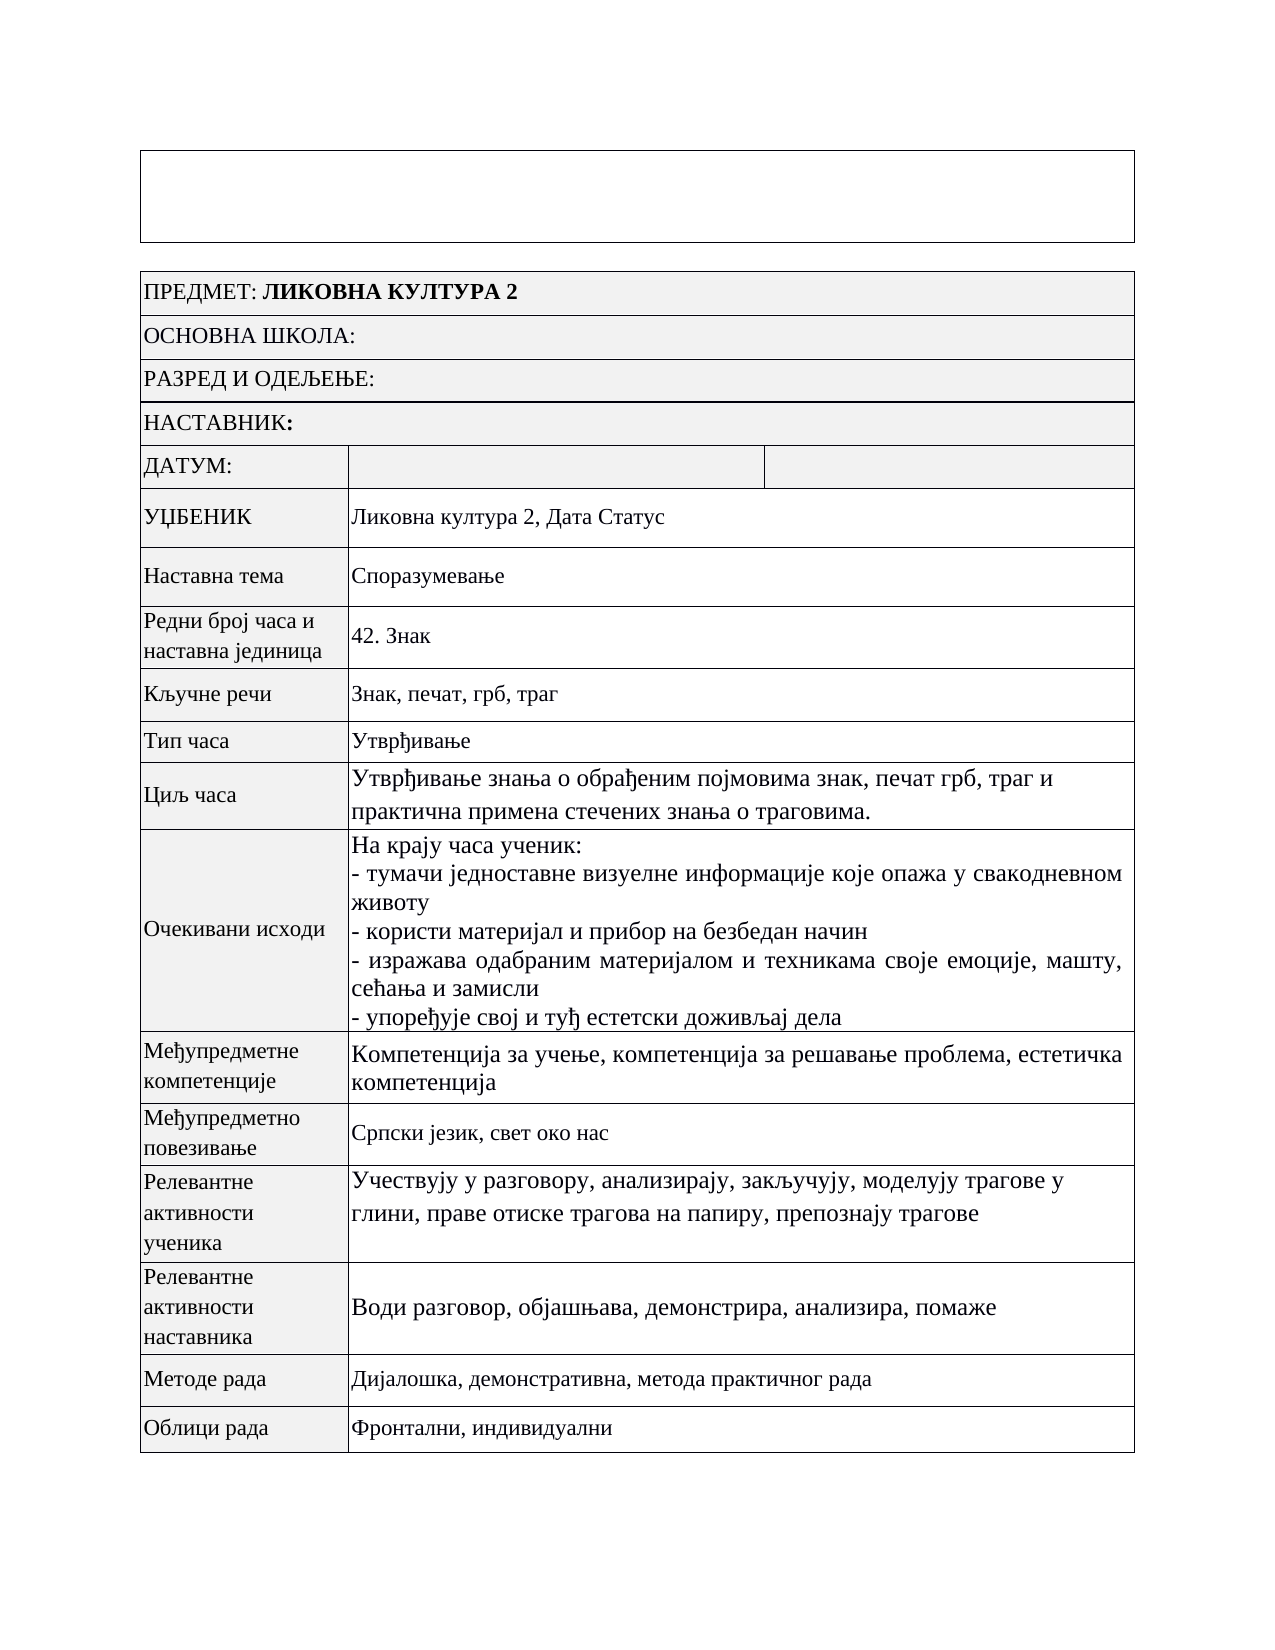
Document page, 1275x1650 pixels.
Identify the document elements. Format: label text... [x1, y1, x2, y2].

table_cell Компетенција за учење, компетенција за решавање проблема, естетичка компетенција [349, 1032, 1134, 1103]
table_cell Редни број часа и наставна јединица [141, 607, 348, 667]
table_header ПРЕДМЕТ: ЛИКОВНА КУЛТУРА 2 [141, 272, 1134, 314]
table_cell Релевантне активности наставника [141, 1263, 348, 1353]
table_cell Дијалошка, демонстративна, метода практичног рада [349, 1355, 1134, 1406]
table_cell Утврђивање [349, 722, 1134, 762]
table_cell Учествују у разговору, анализирају, закључују, моделују трагове у глини, праве отиске трагова на папиру, препознају трагове [349, 1166, 1134, 1262]
table_cell Тип часа [141, 722, 348, 762]
table_cell Међупредметно повезивање [141, 1104, 348, 1164]
table_cell Фронтални, индивидуални [349, 1407, 1134, 1452]
table_cell УЏБЕНИК [141, 489, 348, 547]
table_cell На крају часа ученик: - тумачи једноставне визуелне информације које опажа у свакодневном животу - користи материјал и прибор на безбедан начин - изражава одабраним материјалом и техникама своје емоције, машту, сећања и замисли - упоређује свој и туђ естетски доживљај дела [349, 830, 1134, 1031]
table_cell Ликовна култура 2, Дата Статус [349, 489, 1134, 547]
table_cell Српски језик, свет око нас [349, 1104, 1134, 1164]
table_cell Методе рада [141, 1355, 348, 1406]
table_cell Међупредметне компетенције [141, 1032, 348, 1103]
table_cell РАЗРЕД И ОДЕЉЕЊЕ: [141, 360, 1134, 401]
table_cell НАСТАВНИК: [141, 403, 1134, 445]
table_cell Знак, печат, грб, траг [349, 669, 1134, 721]
table_cell ДАТУМ: [141, 446, 348, 488]
table_cell Циљ часа [141, 763, 348, 829]
table_cell Облици рада [141, 1407, 348, 1452]
table_cell [765, 446, 1134, 488]
table_cell 42. Знак [349, 607, 1134, 667]
table_cell Утврђивање знања о обрађеним појмовима знак, печат грб, траг и практична примена стечених знања о траговима. [349, 763, 1134, 829]
table_cell [349, 446, 764, 488]
table_cell Наставна тема [141, 548, 348, 606]
table_cell Кључне речи [141, 669, 348, 721]
table_cell Очекивани исходи [141, 830, 348, 1031]
table_cell Релевантне активности ученика [141, 1166, 348, 1262]
table_cell Споразумевање [349, 548, 1134, 606]
table_cell Води разговор, објашњава, демонстрира, анализира, помаже [349, 1263, 1134, 1353]
table_cell ОСНОВНА ШКОЛА: [141, 316, 1134, 358]
table_cell [141, 151, 1134, 242]
